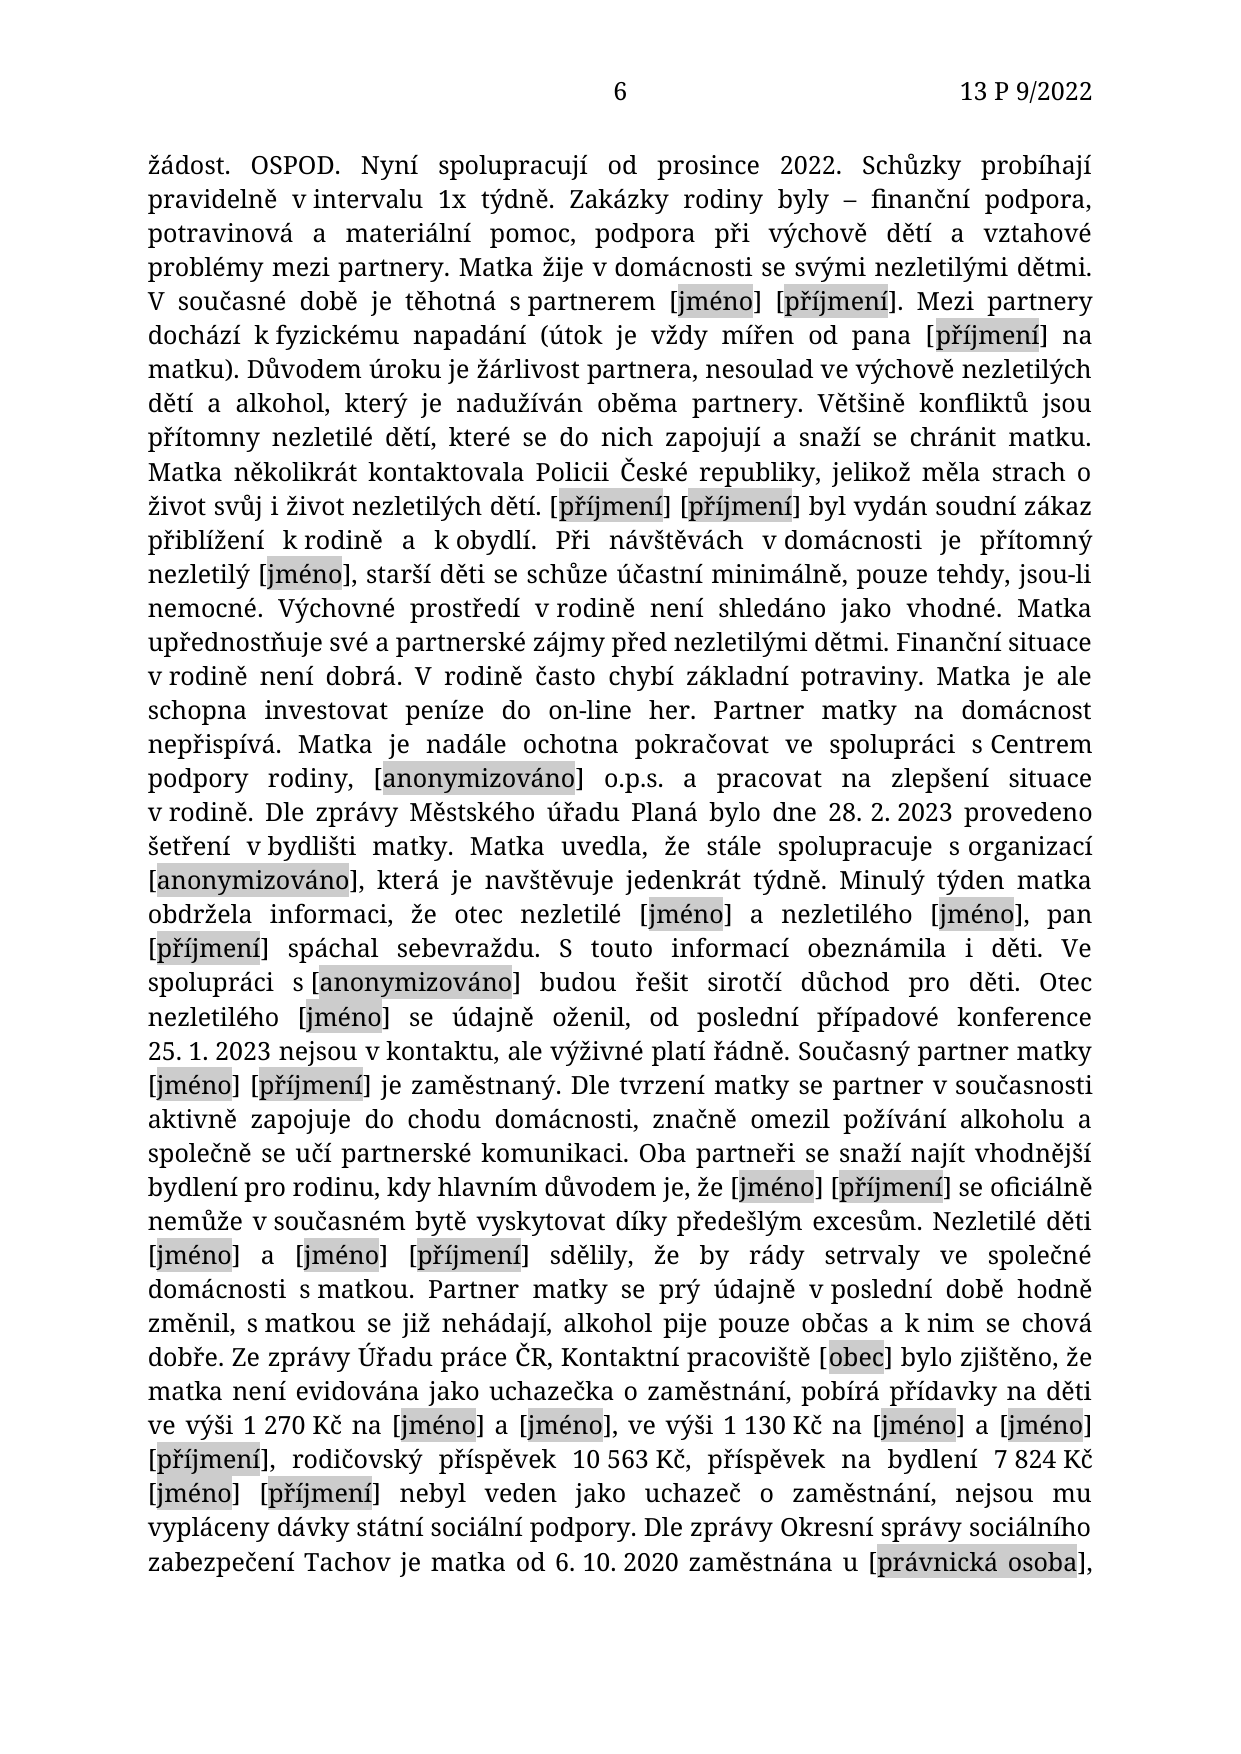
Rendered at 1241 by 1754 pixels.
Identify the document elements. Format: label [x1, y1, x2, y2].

text [148, 148, 1093, 1578]
